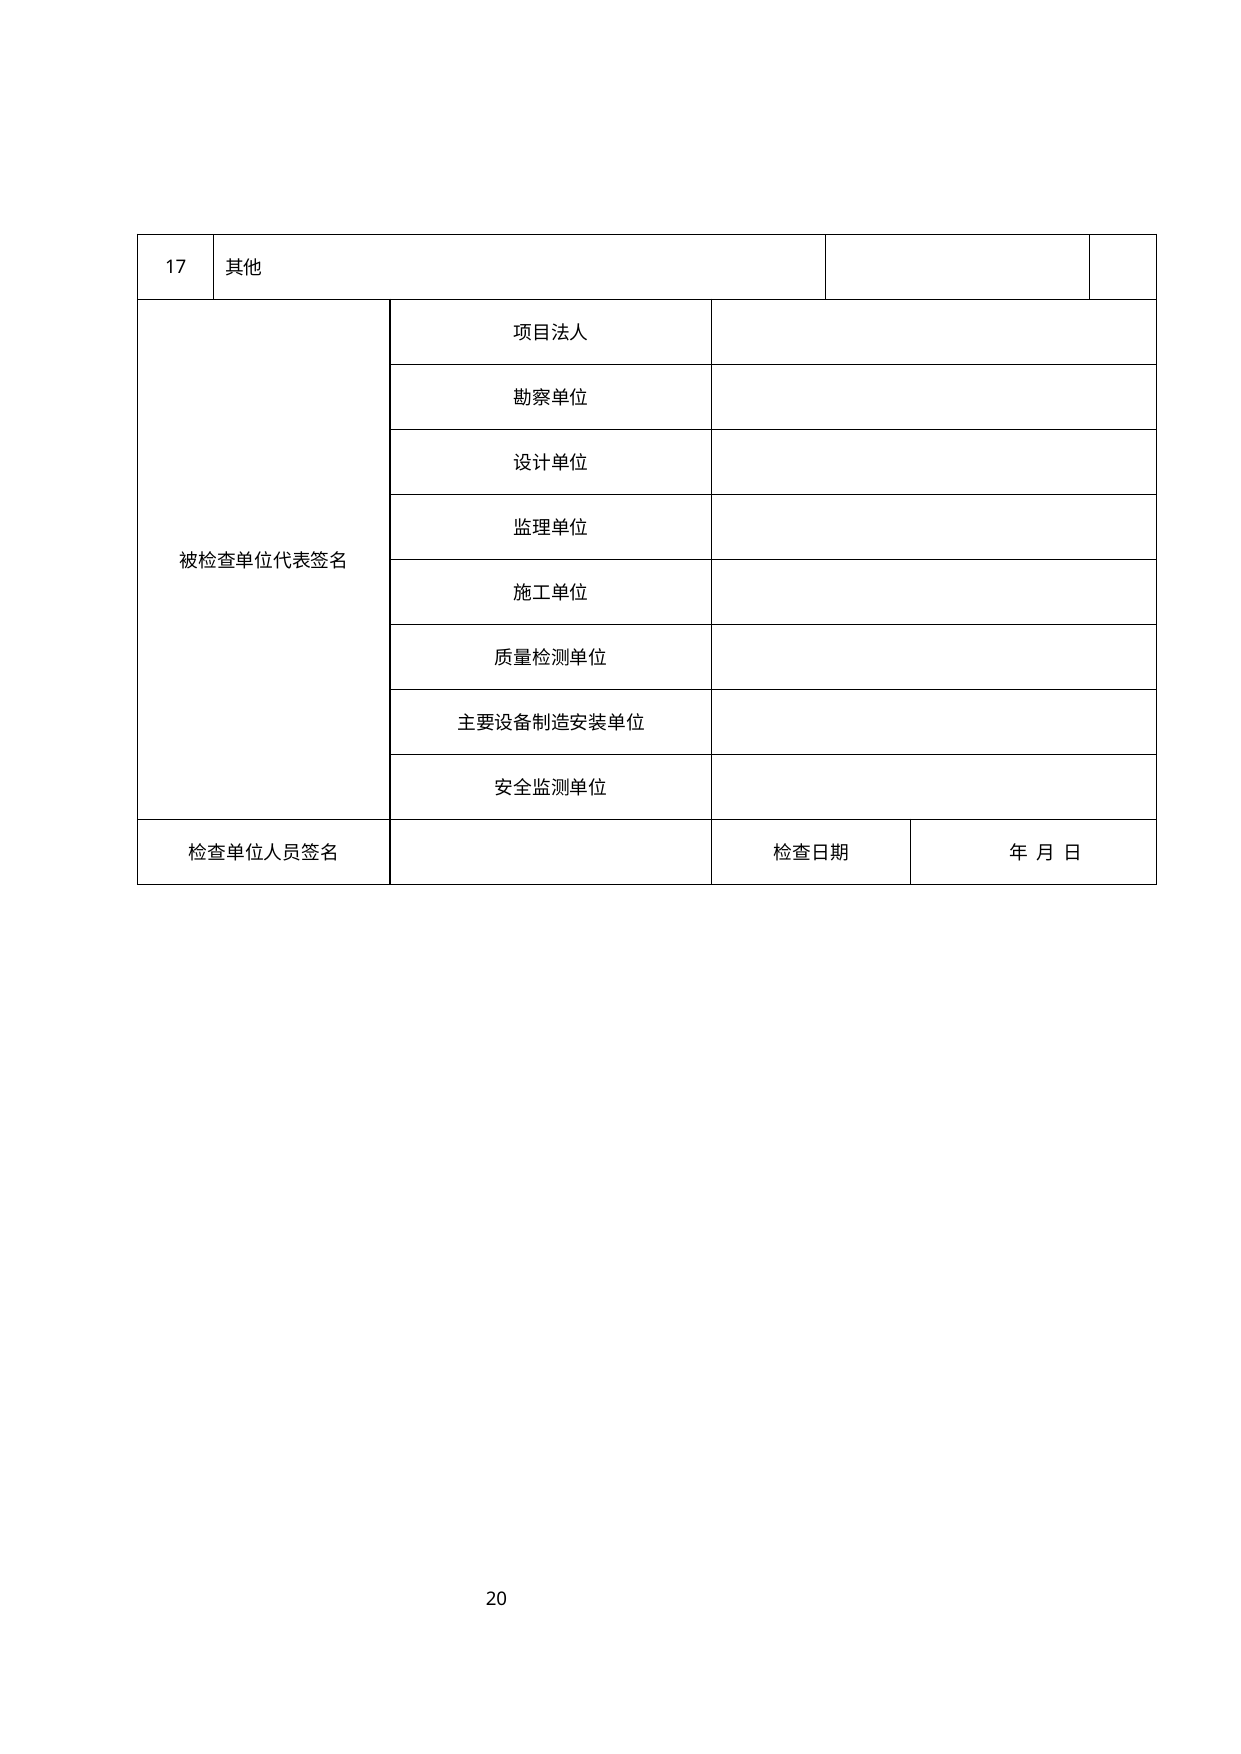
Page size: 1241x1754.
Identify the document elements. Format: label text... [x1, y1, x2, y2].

table_cell 质量检测单位 [391, 625, 711, 688]
table_cell [826, 235, 1089, 298]
table_cell 安全监测单位 [391, 755, 711, 818]
table_cell 主要设备制造安装单位 [391, 690, 711, 753]
table_cell [712, 560, 1156, 623]
table_cell [712, 430, 1156, 493]
table_cell 施工单位 [391, 560, 711, 623]
table_cell 项目法人 [391, 300, 711, 363]
table_cell [712, 625, 1156, 688]
table_cell 17 [138, 235, 213, 298]
table_cell [712, 755, 1156, 818]
table_cell 检查日期 [712, 820, 910, 883]
table_cell [712, 690, 1156, 753]
table_cell 年 月 日 [911, 820, 1156, 883]
table_cell 其他 [214, 235, 825, 298]
table_cell [712, 365, 1156, 428]
table_cell [712, 495, 1156, 558]
table_cell 被检查单位代表签名 [138, 300, 389, 818]
table_cell 监理单位 [391, 495, 711, 558]
table_cell [391, 820, 711, 883]
table_cell 设计单位 [391, 430, 711, 493]
table_cell 检查单位人员签名 [138, 820, 389, 883]
table_cell [712, 300, 1156, 363]
table_cell [1090, 235, 1156, 298]
table_cell 勘察单位 [391, 365, 711, 428]
